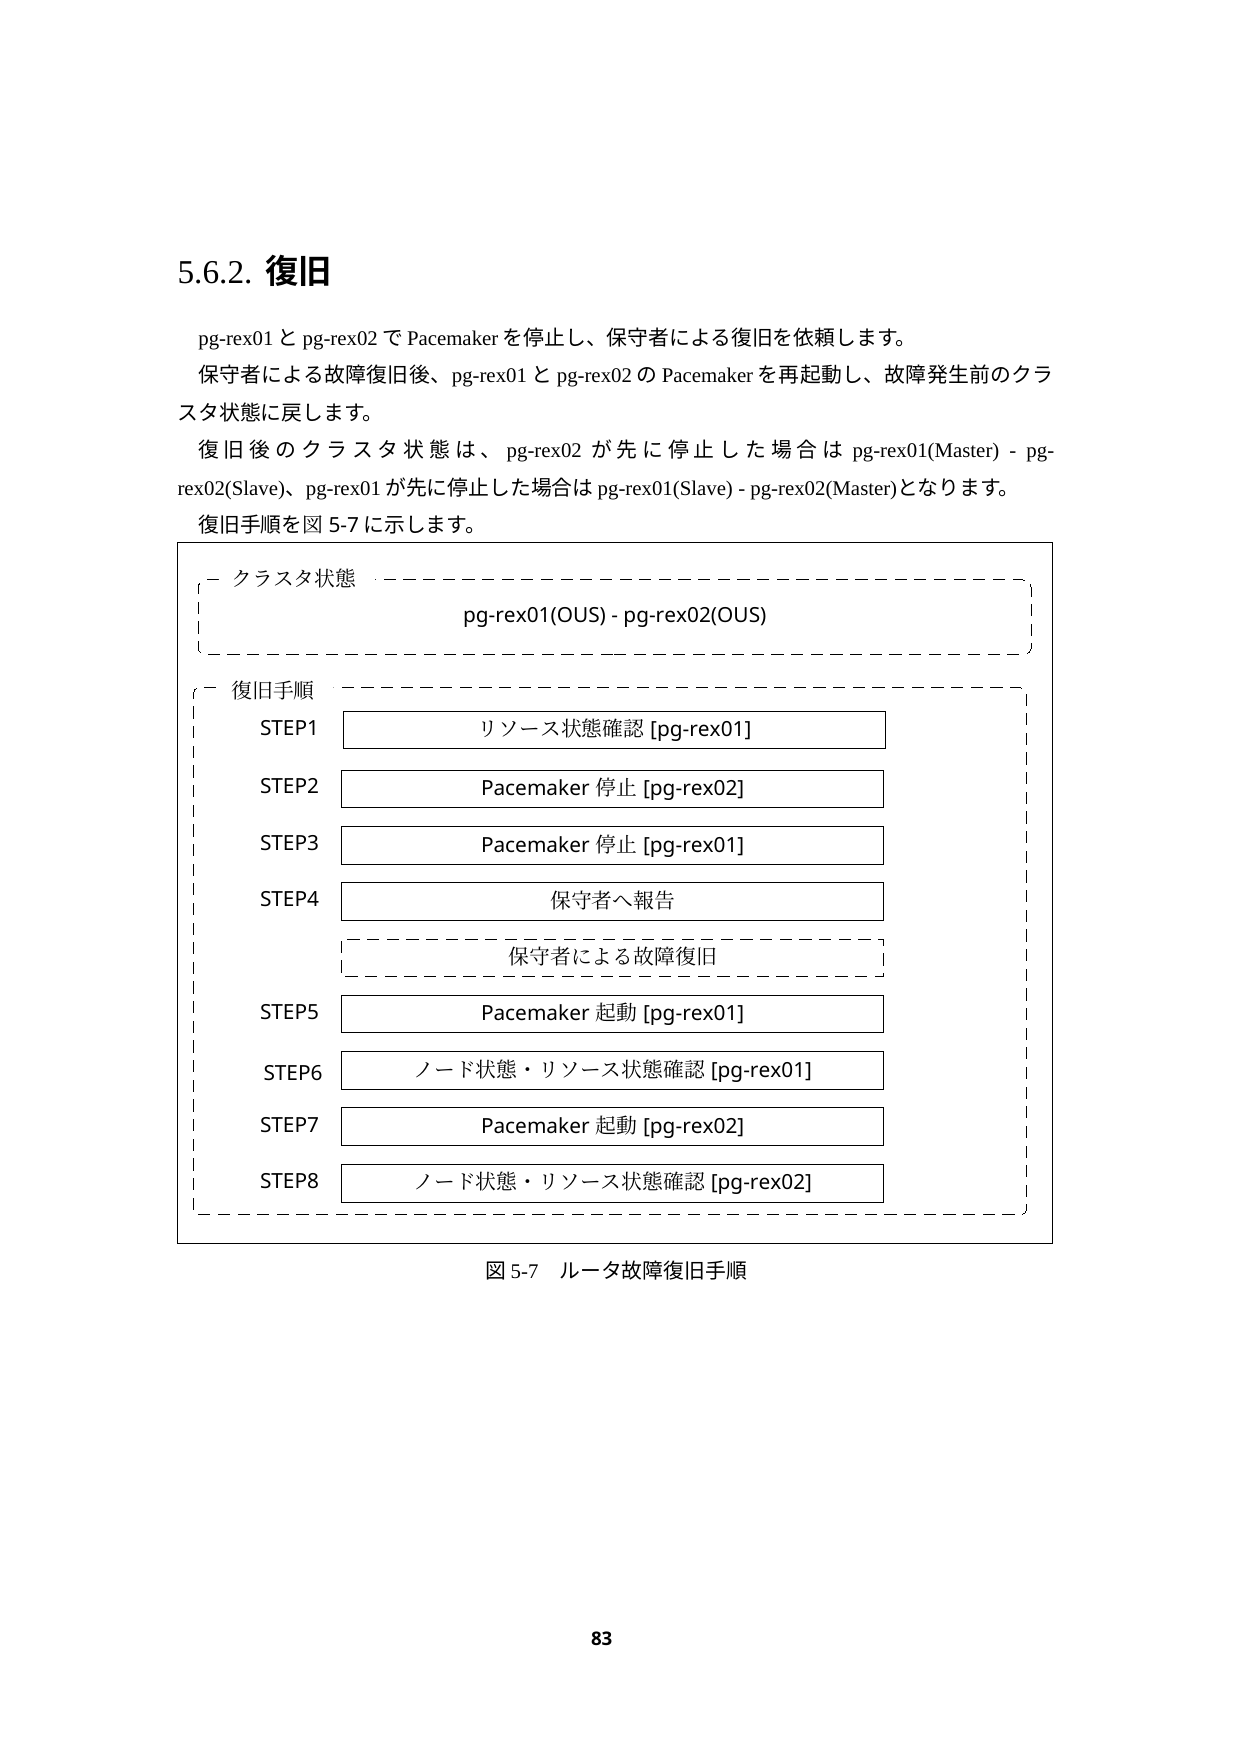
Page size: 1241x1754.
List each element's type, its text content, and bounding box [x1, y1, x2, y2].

text 図 5-3 ルータ故障復旧手順 [177, 1255, 1054, 1285]
subtitle 復旧 [177, 232, 1063, 307]
text 復旧後のクラスタ状態は、pg-rex02が先に停止した場合はpg-rex01(Master) - pg-rex02(Slave)、pg-rex01が先に停止した場合はpg-rex01(Slave) - pg-rex02(Master)となります。 [177, 430, 1054, 505]
text 保守者による故障復旧後、pg-rex01とpg-rex02のPacemakerを再起動し、故障発生前のクラスタ状態に戻します。 [177, 355, 1054, 430]
text 復旧手順を図 5-3に示します。 [177, 505, 1054, 542]
text pg-rex01とpg-rex02でPacemakerを停止し、保守者による復旧を依頼します。 [177, 317, 1054, 355]
